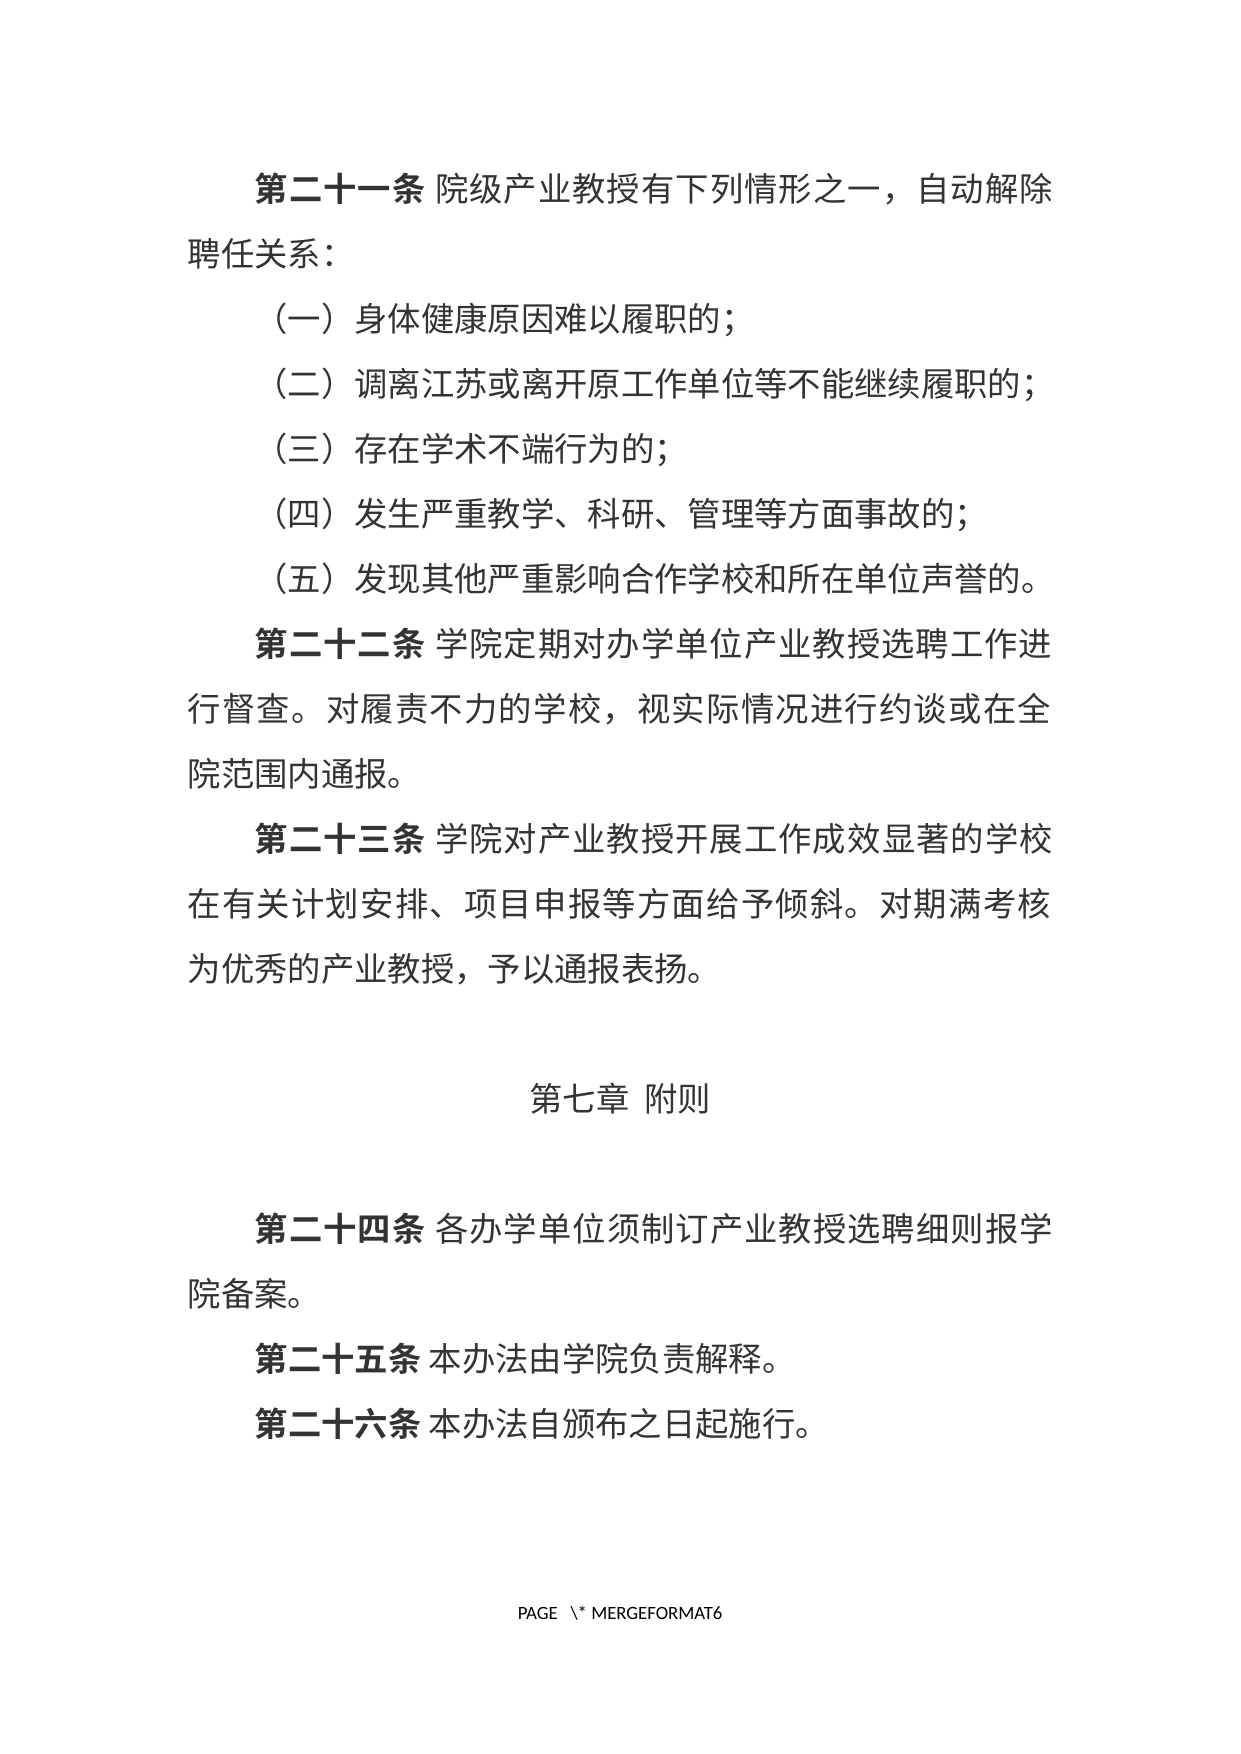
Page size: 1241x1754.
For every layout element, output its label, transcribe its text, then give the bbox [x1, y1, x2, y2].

text 第二十四条 各办学单位须制订产业教授选聘细则报学院备案。 [187, 1194, 1053, 1324]
text 第二十二条 学院定期对办学单位产业教授选聘工作进行督查。对履责不力的学校，视实际情况进行约谈或在全院范围内通报。 [187, 609, 1053, 804]
text （一）身体健康原因难以履职的； [187, 284, 1053, 349]
text （三）存在学术不端行为的； [187, 414, 1053, 479]
text （四）发生严重教学、科研、管理等方面事故的； [187, 479, 1053, 544]
text 第二十六条 本办法自颁布之日起施行。 [187, 1389, 1053, 1454]
text 第二十三条 学院对产业教授开展工作成效显著的学校在有关计划安排、项目申报等方面给予倾斜。对期满考核为优秀的产业教授，予以通报表扬。 [187, 804, 1053, 999]
text 第七章 附则 [187, 1064, 1053, 1129]
text （五）发现其他严重影响合作学校和所在单位声誉的。 [187, 544, 1053, 609]
text （二）调离江苏或离开原工作单位等不能继续履职的； [187, 349, 1053, 414]
text 第二十一条 院级产业教授有下列情形之一，自动解除聘任关系： [187, 154, 1053, 284]
text 第二十五条 本办法由学院负责解释。 [187, 1324, 1053, 1389]
